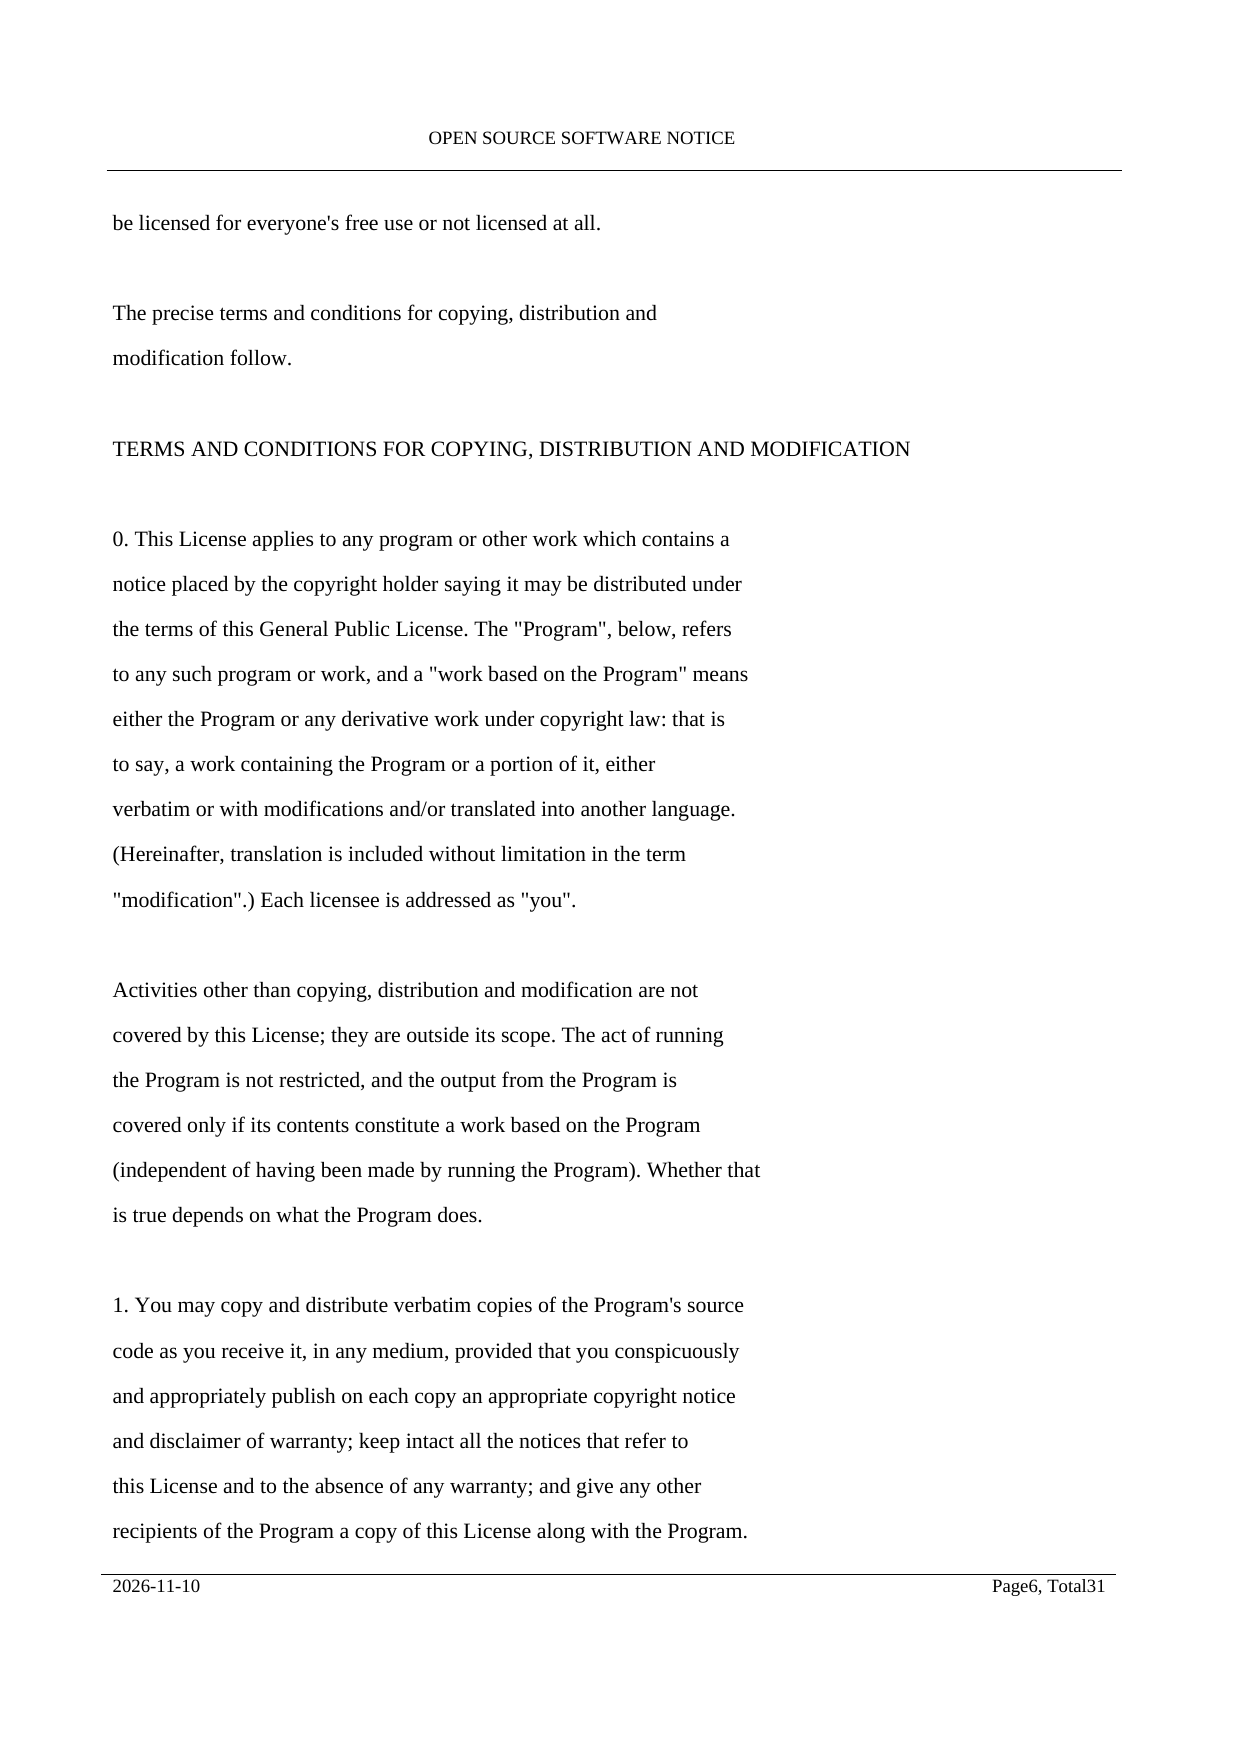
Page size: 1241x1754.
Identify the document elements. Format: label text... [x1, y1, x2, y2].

text be licensed for everyone's free use or not licensed at all. [112, 206, 1128, 239]
text this License and to the absence of any warranty; and give any other [112, 1469, 1128, 1502]
text and appropriately publish on each copy an appropriate copyright notice [112, 1379, 1128, 1412]
text either the Program or any derivative work under copyright law: that is [112, 702, 1128, 735]
text modification follow. [112, 342, 1128, 374]
text 1. You may copy and distribute verbatim copies of the Program's source [112, 1289, 1128, 1321]
text recipients of the Program a copy of this License along with the Program. [112, 1514, 1128, 1547]
text and disclaimer of warranty; keep intact all the notices that refer to [112, 1424, 1128, 1457]
text TERMS AND CONDITIONS FOR COPYING, DISTRIBUTION AND MODIFICATION [112, 432, 1128, 464]
text (independent of having been made by running the Program). Whether that [112, 1153, 1128, 1186]
text the Program is not restricted, and the output from the Program is [112, 1063, 1128, 1096]
text code as you receive it, in any medium, provided that you conspicuously [112, 1334, 1128, 1366]
text Activities other than copying, distribution and modification are not [112, 973, 1128, 1006]
text "modification".) Each licensee is addressed as "you". [112, 883, 1128, 915]
text verbatim or with modifications and/or translated into another language. [112, 793, 1128, 825]
text (Hereinafter, translation is included without limitation in the term [112, 838, 1128, 870]
text notice placed by the copyright holder saying it may be distributed under [112, 567, 1128, 600]
text covered only if its contents constitute a work based on the Program [112, 1108, 1128, 1141]
text is true depends on what the Program does. [112, 1199, 1128, 1231]
text covered by this License; they are outside its scope. The act of running [112, 1018, 1128, 1051]
text The precise terms and conditions for copying, distribution and [112, 297, 1128, 329]
text to any such program or work, and a "work based on the Program" means [112, 657, 1128, 690]
text 0. This License applies to any program or other work which contains a [112, 522, 1128, 554]
text the terms of this General Public License. The "Program", below, refers [112, 612, 1128, 645]
text to say, a work containing the Program or a portion of it, either [112, 748, 1128, 780]
